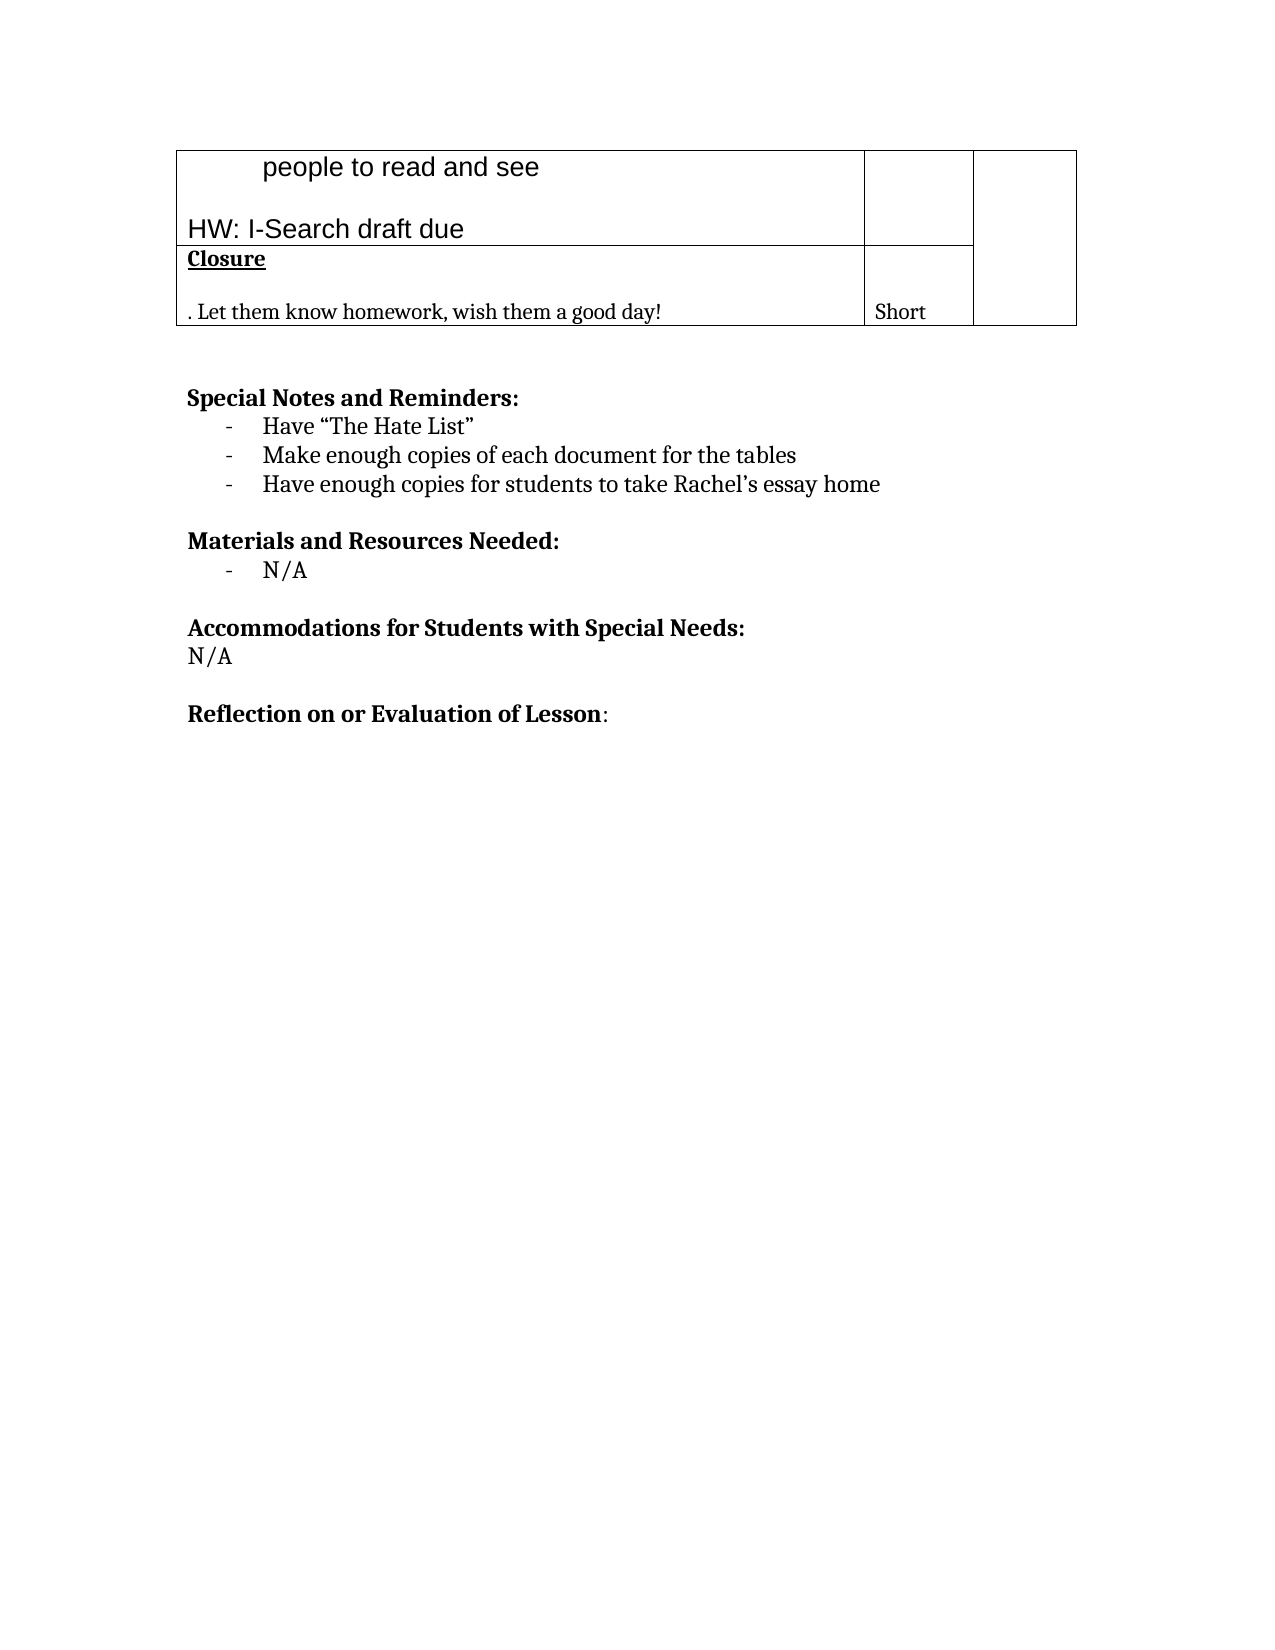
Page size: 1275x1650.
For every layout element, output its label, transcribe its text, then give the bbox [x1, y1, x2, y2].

table_cell Closure . Let them know homework, wish them a good day! [177, 246, 864, 325]
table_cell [177, 151, 864, 245]
list Have enough copies for students to take Rachel’s essay home [225, 470, 1087, 498]
list Make enough copies of each document for the tables [225, 441, 1087, 470]
list N/A [225, 556, 1087, 585]
text N/A [187, 642, 1087, 671]
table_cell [865, 151, 973, 245]
text Accommodations for Students with Special Needs: [187, 613, 1087, 642]
text Materials and Resources Needed: [187, 527, 1087, 556]
text Special Notes and Reminders: [187, 383, 1087, 412]
list Have “The Hate List” [225, 412, 1087, 441]
text Reflection on or Evaluation of Lesson: [187, 700, 1087, 728]
table_cell Short [865, 246, 973, 325]
